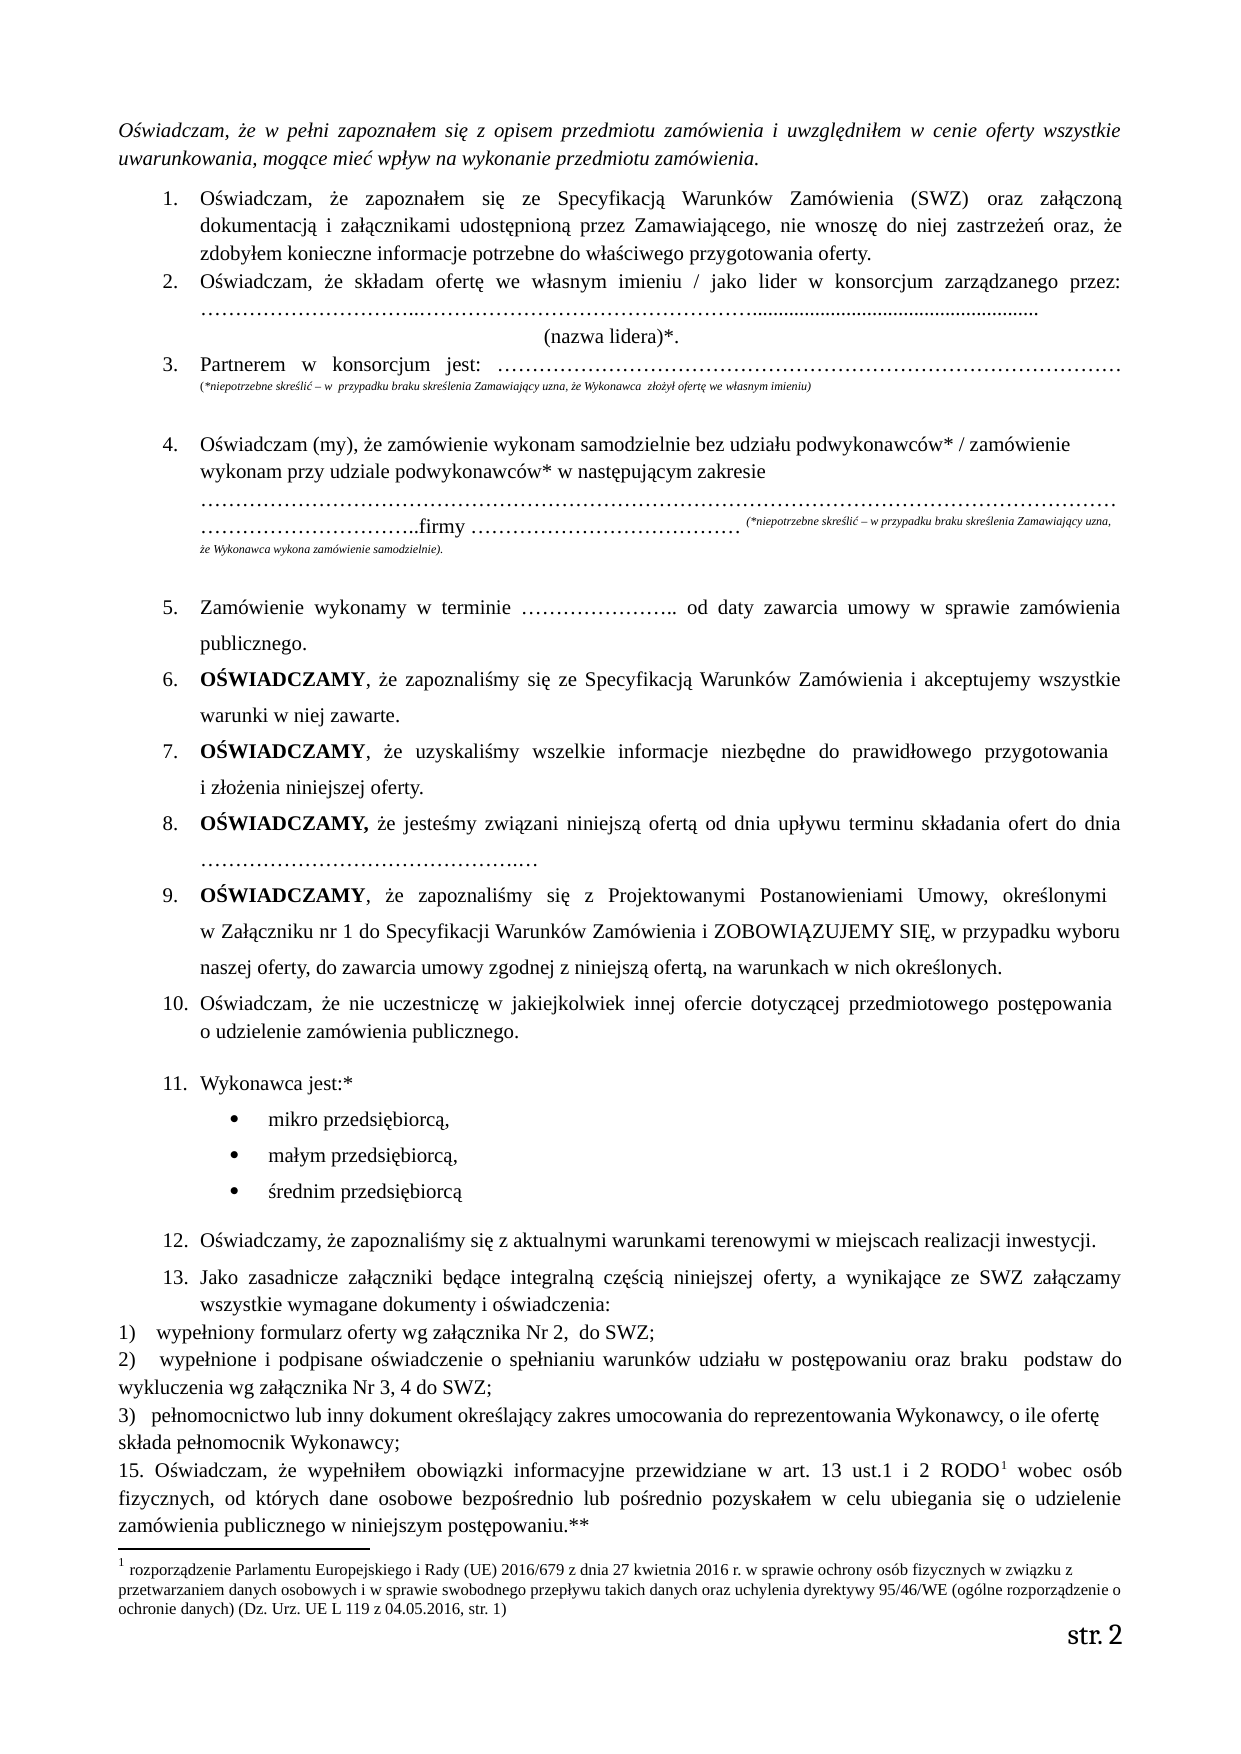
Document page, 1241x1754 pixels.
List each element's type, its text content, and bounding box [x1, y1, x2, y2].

list Partnerem w konsorcjum jest: ……………………………………………………………………………… (*niepotrzebne skreślić – w przypadku braku skreślenia Zamawiający uzna, że Wykonawca złożył ofertę we własnym imieniu) [162, 351, 1122, 403]
text Oświadczam, że w pełni zapoznałem się z opisem przedmiotu zamówienia i uwzględniłem w cenie oferty wszystkie uwarunkowania, mogące mieć wpływ na wykonanie przedmiotu zamówienia. [118, 118, 1122, 170]
list OŚWIADCZAMY, że uzyskaliśmy wszelkie informacje niezbędne do prawidłowego przygotowania i złożenia niniejszej oferty. [162, 739, 1122, 799]
list Oświadczam, że składam ofertę we własnym imieniu / jako lider w konsorcjum zarządzanego przez: …………………………..…………………………………………....................................................... (nazwa lidera)*. [162, 269, 1122, 348]
text 2) wypełnione i podpisane oświadczenie o spełnianiu warunków udziału w postępowaniu oraz braku podstaw do wykluczenia wg załącznika Nr 3, 4 do SWZ; [118, 1347, 1122, 1399]
list Zamówienie wykonamy w terminie ………………….. od daty zawarcia umowy w sprawie zamówienia publicznego. [162, 595, 1122, 655]
list Wykonawca jest:* [162, 1071, 1122, 1095]
list OŚWIADCZAMY, że zapoznaliśmy się z Projektowanymi Postanowieniami Umowy, określonymi w Załączniku nr 1 do Specyfikacji Warunków Zamówienia i ZOBOWIĄZUJEMY SIĘ, w przypadku wyboru naszej oferty, do zawarcia umowy zgodnej z niniejszą ofertą, na warunkach w nich określonych. [162, 883, 1122, 979]
text 3) pełnomocnictwo lub inny dokument określający zakres umocowania do reprezentowania Wykonawcy, o ile ofertę składa pełnomocnik Wykonawcy; [118, 1403, 1122, 1454]
list średnim przedsiębiorcą [231, 1179, 1122, 1203]
text 15. Oświadczam, że wypełniłem obowiązki informacyjne przewidziane w art. 13 ust.1 i 2 RODO wobec osób fizycznych, od których dane osobowe bezpośrednio lub pośrednio pozyskałem w celu ubiegania się o udzielenie zamówienia publicznego w niniejszym postępowaniu.** [118, 1458, 1122, 1537]
list Oświadczam, że zapoznałem się ze Specyfikacją Warunków Zamówienia (SWZ) oraz załączoną dokumentacją i załącznikami udostępnioną przez Zamawiającego, nie wnoszę do niej zastrzeżeń oraz, że zdobyłem konieczne informacje potrzebne do właściwego przygotowania oferty. [162, 186, 1122, 265]
list OŚWIADCZAMY, że jesteśmy związani niniejszą ofertą od dnia upływu terminu składania ofert do dnia ……………………………………….… [162, 811, 1122, 871]
list mikro przedsiębiorcą, [231, 1107, 1122, 1131]
list Oświadczam, że nie uczestniczę w jakiejkolwiek innej ofercie dotyczącej przedmiotowego postępowania o udzielenie zamówienia publicznego. [162, 991, 1122, 1043]
list małym przedsiębiorcą, [231, 1143, 1122, 1167]
list Oświadczamy, że zapoznaliśmy się z aktualnymi warunkami terenowymi w miejscach realizacji inwestycji. [162, 1228, 1122, 1252]
text 1) wypełniony formularz oferty wg załącznika Nr 2, do SWZ; [118, 1320, 1122, 1344]
list Oświadczam (my), że zamówienie wykonam samodzielnie bez udziału podwykonawców* / zamówienie wykonam przy udziale podwykonawców* w następującym zakresie ………………………………………………………………………………………………………………………………………………..firmy ………………………………… (*niepotrzebne skreślić – w przypadku braku skreślenia Zamawiający uzna, że Wykonawca wykona zamówienie samodzielnie). [162, 432, 1122, 566]
list Jako zasadnicze załączniki będące integralną częścią niniejszej oferty, a wynikające ze SWZ załączamy wszystkie wymagane dokumenty i oświadczenia: [162, 1264, 1122, 1316]
list OŚWIADCZAMY, że zapoznaliśmy się ze Specyfikacją Warunków Zamówienia i akceptujemy wszystkie warunki w niej zawarte. [162, 667, 1122, 727]
